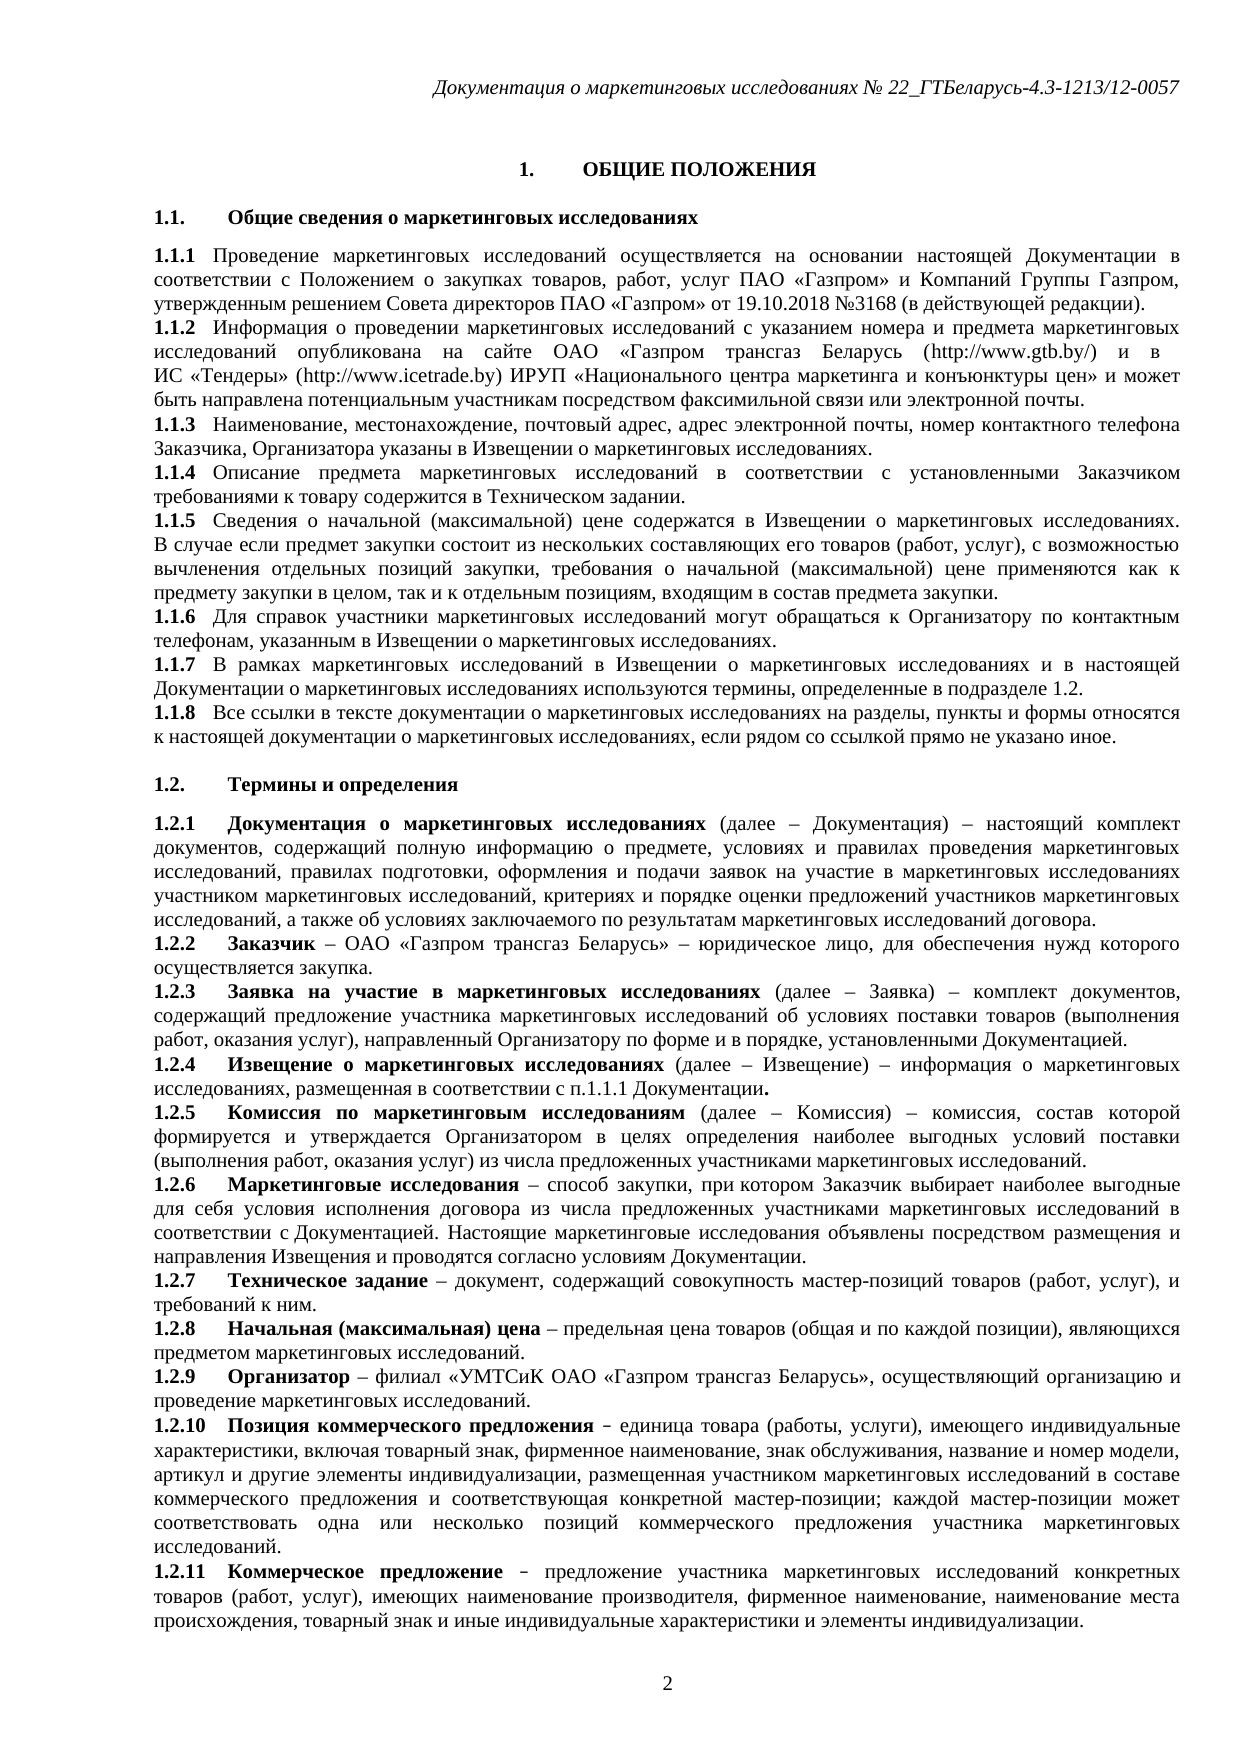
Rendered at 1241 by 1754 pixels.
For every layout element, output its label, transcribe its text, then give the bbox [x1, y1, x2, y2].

list Извещение о маркетинговых исследованиях (далее – Извещение) – информация о маркетинговых исследованиях, размещенная в соответствии с п.1.1.1 Документации. [153, 1051, 1181, 1099]
list Коммерческое предложение – предложение участника маркетинговых исследований конкретных товаров (работ, услуг), имеющих наименование производителя, фирменное наименование, наименование места происхождения, товарный знак и иные индивидуальные характеристики и элементы индивидуализации. [153, 1558, 1181, 1632]
list Заказчик – ОАО «Газпром трансгаз Беларусь» – юридическое лицо, для обеспечения нужд которого осуществляется закупка. [153, 931, 1181, 979]
list Все ссылки в тексте документации о маркетинговых исследованиях на разделы, пункты и формы относятся к настоящей документации о маркетинговых исследованиях, если рядом со ссылкой прямо не указано иное. [153, 700, 1181, 748]
list Документация о маркетинговых исследованиях (далее – Документация) – настоящий комплект документов, содержащий полную информацию о предмете, условиях и правилах проведения маркетинговых исследований, правилах подготовки, оформления и подачи заявок на участие в маркетинговых исследованиях участником маркетинговых исследований, критериях и порядке оценки предложений участников маркетинговых исследований, а также об условиях заключаемого по результатам маркетинговых исследований договора. [153, 811, 1181, 931]
list Наименование, местонахождение, почтовый адрес, адрес электронной почты, номер контактного телефона Заказчика, Организатора указаны в Извещении о маркетинговых исследованиях. [153, 411, 1181, 459]
list Описание предмета маркетинговых исследований в соответствии с установленными Заказчиком требованиями к товару содержится в Техническом задании. [153, 459, 1181, 508]
list Организатор – филиал «УМТСиК ОАО «Газпром трансгаз Беларусь», осуществляющий организацию и проведение маркетинговых исследований. [153, 1364, 1181, 1412]
list Общие сведения о маркетинговых исследованиях [153, 204, 1181, 229]
list Комиссия по маркетинговым исследованиям (далее – Комиссия) – комиссия, состав которой формируется и утверждается Организатором в целях определения наиболее выгодных условий поставки (выполнения работ, оказания услуг) из числа предложенных участниками маркетинговых исследований. [153, 1099, 1181, 1172]
list Сведения о начальной (максимальной) цене содержатся в Извещении о маркетинговых исследованиях. В случае если предмет закупки состоит из нескольких составляющих его товаров (работ, услуг), с возможностью вычленения отдельных позиций закупки, требования о начальной (максимальной) цене применяются как к предмету закупки в целом, так и к отдельным позициям, входящим в состав предмета закупки. [153, 508, 1181, 604]
list Термины и определения [153, 772, 1181, 796]
list Маркетинговые исследования – способ закупки, при котором Заказчик выбирает наиболее выгодные для себя условия исполнения договора из числа предложенных участниками маркетинговых исследований в соответствии с Документацией. Настоящие маркетинговые исследования объявлены посредством размещения и направления Извещения и проводятся согласно условиям Документации. [153, 1172, 1181, 1268]
list Проведение маркетинговых исследований осуществляется на основании настоящей Документации в соответствии с Положением о закупках товаров, работ, услуг ПАО «Газпром» и Компаний Группы Газпром, утвержденным решением Совета директоров ПАО «Газпром» от 19.10.2018 №3168 (в действующей редакции). [153, 243, 1181, 315]
list Заявка на участие в маркетинговых исследованиях (далее – Заявка) – комплект документов, содержащий предложение участника маркетинговых исследований об условиях поставки товаров (выполнения работ, оказания услуг), направленный Организатору по форме и в порядке, установленными Документацией. [153, 979, 1181, 1051]
list Техническое задание – документ, содержащий совокупность мастер-позиций товаров (работ, услуг), и требований к ним. [153, 1268, 1181, 1316]
list Информация о проведении маркетинговых исследований с указанием номера и предмета маркетинговых исследований опубликована на сайте ОАО «Газпром трансгаз Беларусь (http://www.gtb.by/) и в ИС «Тендеры» (http://www.icetrade.by) ИРУП «Национального центра маркетинга и конъюнктуры цен» и может быть направлена потенциальным участникам посредством факсимильной связи или электронной почты. [153, 315, 1181, 411]
list Позиция коммерческого предложения – единица товара (работы, услуги), имеющего индивидуальные характеристики, включая товарный знак, фирменное наименование, знак обслуживания, название и номер модели, артикул и другие элементы индивидуализации, размещенная участником маркетинговых исследований в составе коммерческого предложения и соответствующая конкретной мастер-позиции; каждой мастер-позиции может соответствовать одна или несколько позиций коммерческого предложения участника маркетинговых исследований. [153, 1412, 1181, 1558]
list Для справок участники маркетинговых исследований могут обращаться к Организатору по контактным телефонам, указанным в Извещении о маркетинговых исследованиях. [153, 604, 1181, 652]
list ОБЩИЕ ПОЛОЖЕНИЯ [153, 156, 1181, 181]
list Начальная (максимальная) цена – предельная цена товаров (общая и по каждой позиции), являющихся предметом маркетинговых исследований. [153, 1316, 1181, 1364]
list В рамках маркетинговых исследований в Извещении о маркетинговых исследованиях и в настоящей Документации о маркетинговых исследованиях используются термины, определенные в подразделе 1.2. [153, 652, 1181, 700]
